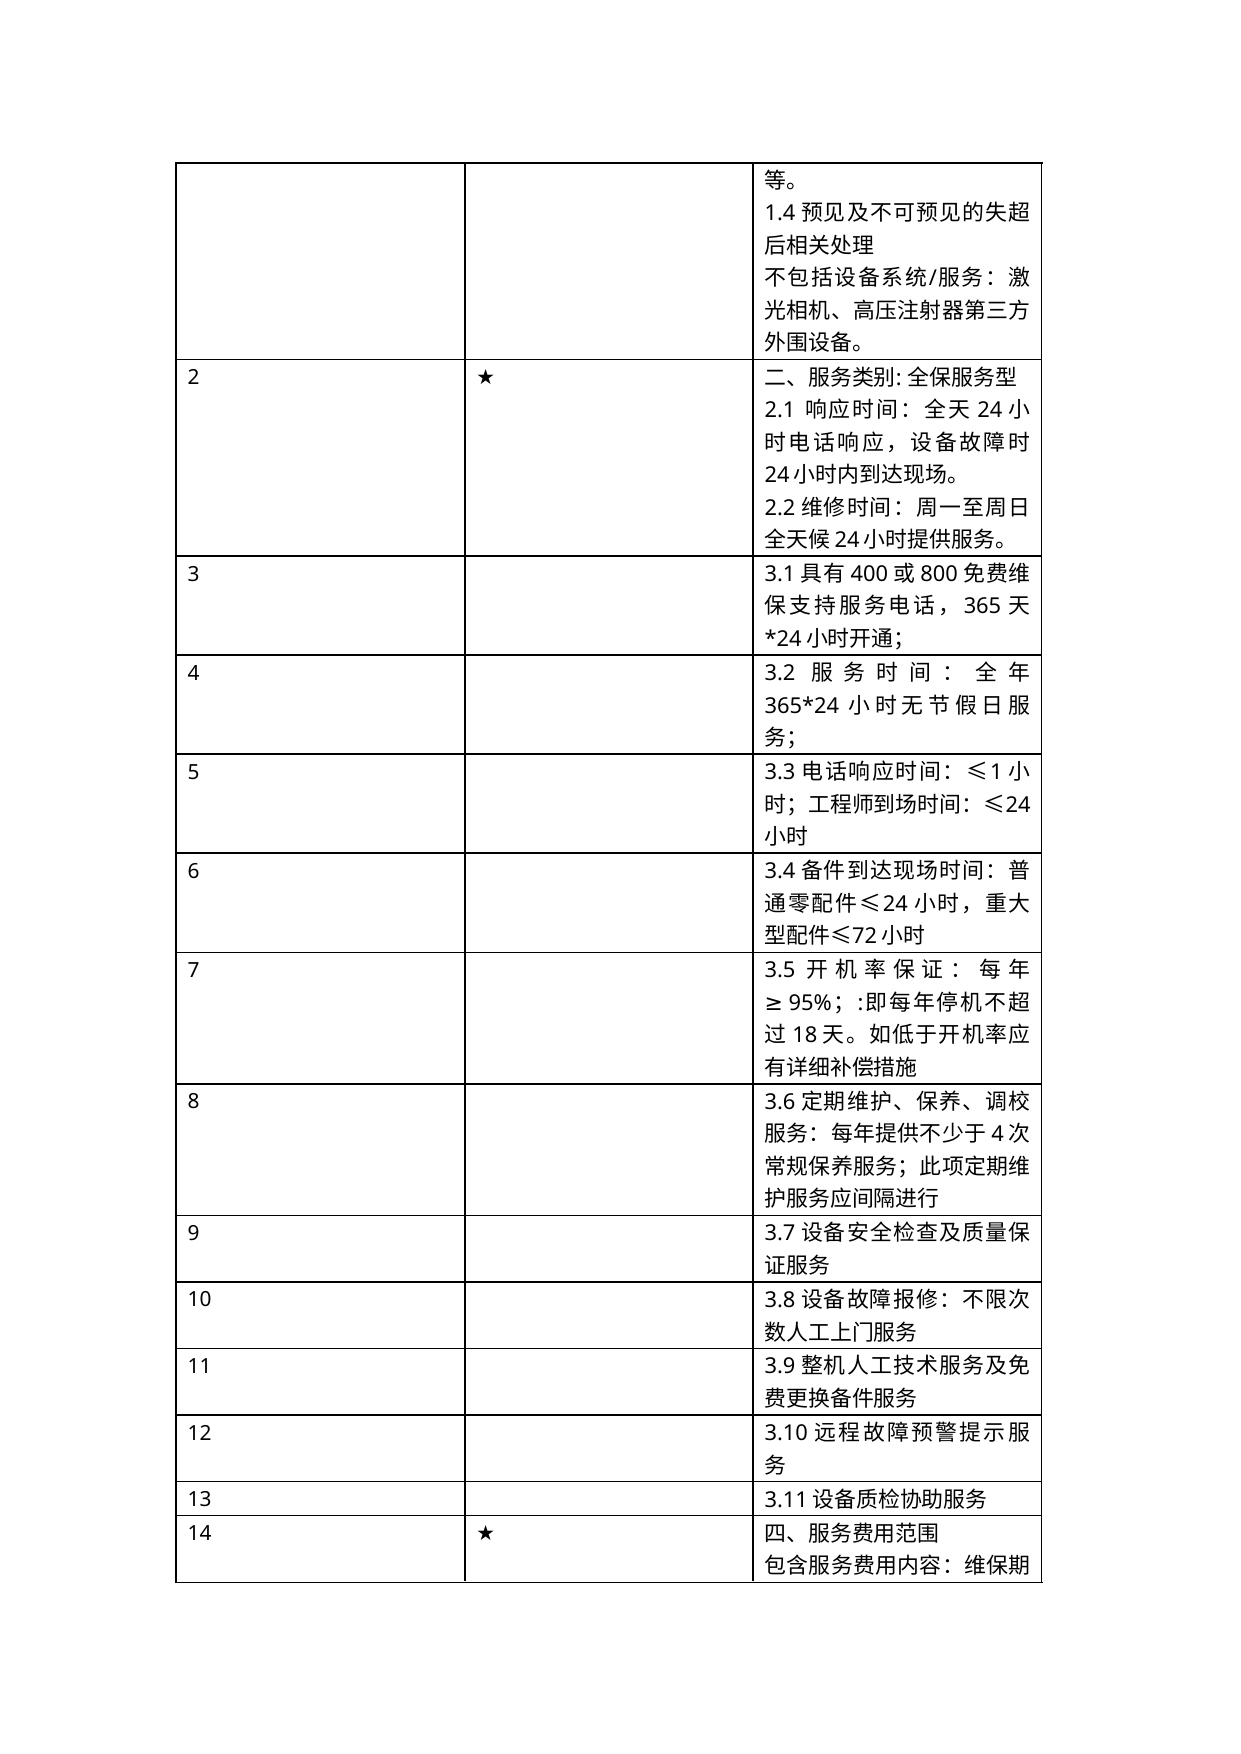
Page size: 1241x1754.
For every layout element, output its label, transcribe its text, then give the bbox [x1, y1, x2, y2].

table_cell ★ [466, 360, 752, 555]
table_cell [466, 1216, 752, 1281]
table_cell ★ [466, 1516, 752, 1581]
table_cell 4 [177, 656, 464, 753]
table_cell ★ [466, 164, 752, 358]
table_cell [466, 1349, 752, 1414]
table_cell 11 [177, 1349, 464, 1414]
table_cell [466, 1482, 752, 1515]
table_cell 3 [177, 557, 464, 654]
table_cell 3.1具有400或800免费维保支持服务电话，365天*24小时开通； [754, 557, 1041, 654]
table_cell 3.7设备安全检查及质量保证服务 [754, 1216, 1041, 1281]
table_cell 2 [177, 360, 464, 555]
table_cell [466, 1416, 752, 1481]
table_cell 3.11设备质检协助服务 [754, 1482, 1041, 1515]
table_cell [466, 953, 752, 1083]
table_cell [466, 1085, 752, 1214]
table_cell [466, 1283, 752, 1348]
table_cell 9 [177, 1216, 464, 1281]
table_cell 二、服务类别: 全保服务型 2.1 响应时间：全天24小时电话响应，设备故障时24小时内到达现场。 2.2维修时间：周一至周日全天候24小时提供服务。 [754, 360, 1041, 555]
table_cell 3.6定期维护、保养、调校服务：每年提供不少于4次常规保养服务；此项定期维护服务应间隔进行 [754, 1085, 1041, 1214]
table_cell 3.4备件到达现场时间：普通零配件≤24小时，重大型配件≤72小时 [754, 854, 1041, 951]
table_cell 12 [177, 1416, 464, 1481]
table_cell 3.3电话响应时间：≤1小时；工程师到场时间：≤24小时 [754, 755, 1041, 852]
table_cell 3.9整机人工技术服务及免费更换备件服务 [754, 1349, 1041, 1414]
table_cell 7 [177, 953, 464, 1083]
table_cell 13 [177, 1482, 464, 1515]
table_cell [466, 854, 752, 951]
table_cell 3.10远程故障预警提示服务 [754, 1416, 1041, 1481]
table_cell 3.2服务时间：全年365*24小时无节假日服务； [754, 656, 1041, 753]
table_cell 5 [177, 755, 464, 852]
table_cell 6 [177, 854, 464, 951]
table_cell 3.5开机率保证：每年≥95%；:即每年停机不超过18天。如低于开机率应有详细补偿措施 [754, 953, 1041, 1083]
table_cell 8 [177, 1085, 464, 1214]
table_cell 14 [177, 1516, 464, 1581]
table_cell 10 [177, 1283, 464, 1348]
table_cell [754, 164, 1041, 358]
table_cell [466, 557, 752, 654]
table_cell 1 [177, 164, 464, 358]
table_cell 3.8设备故障报修：不限次数人工上门服务 [754, 1283, 1041, 1348]
table_cell [466, 656, 752, 753]
table_cell [466, 755, 752, 852]
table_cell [754, 1516, 1041, 1581]
